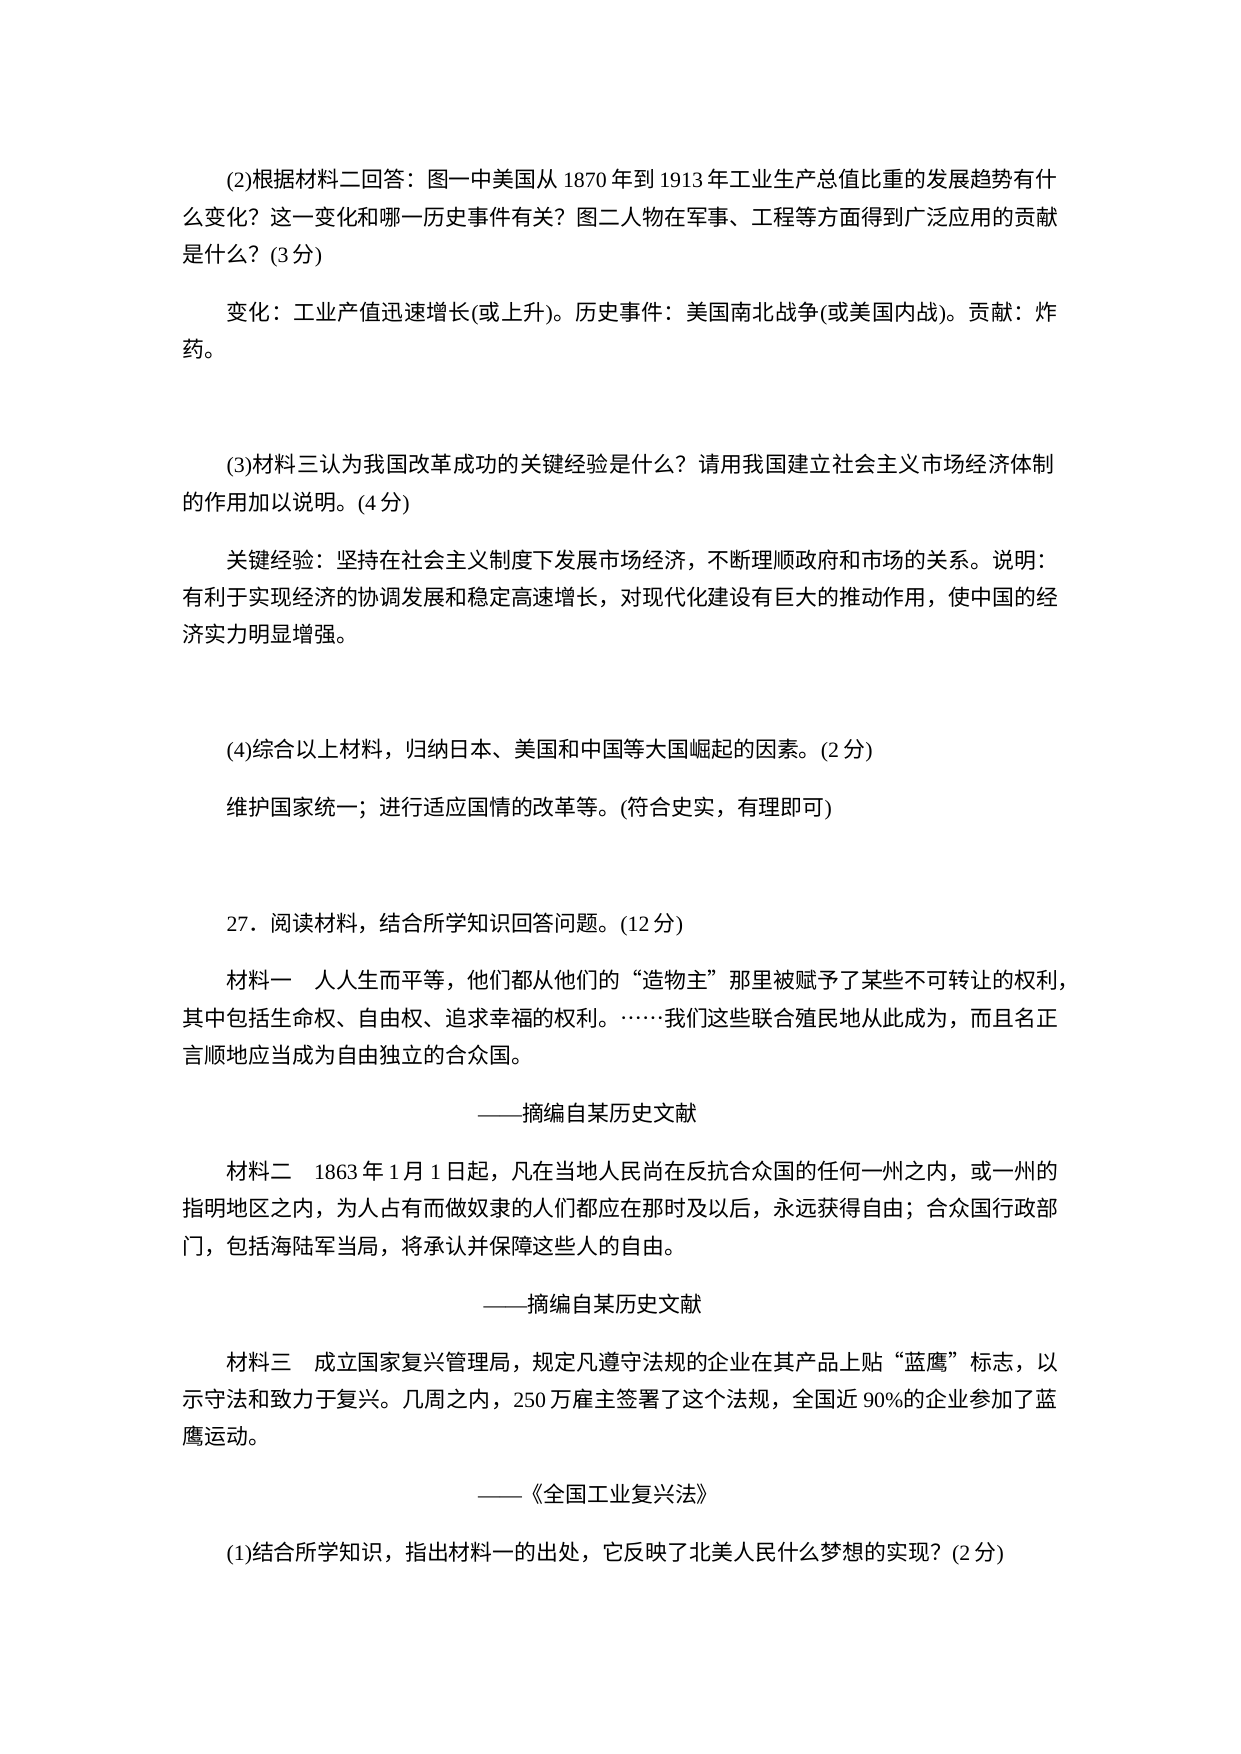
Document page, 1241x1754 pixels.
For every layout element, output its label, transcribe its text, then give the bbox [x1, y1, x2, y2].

text 材料二 1863年1月1日起，凡在当地人民尚在反抗合众国的任何一州之内，或一州的指明地区之内，为人占有而做奴隶的人们都应在那时及以后，永远获得自由；合众国行政部门，包括海陆军当局，将承认并保障这些人的自由。 [183, 1154, 1058, 1261]
text ——摘编自某历史文献 [183, 1286, 1058, 1319]
text (2)根据材料二回答：图一中美国从1870年到1913年工业生产总值比重的发展趋势有什么变化？这一变化和哪一历史事件有关？图二人物在军事、工程等方面得到广泛应用的贡献是什么？(3分) [183, 162, 1058, 269]
text (1)结合所学知识，指出材料一的出处，它反映了北美人民什么梦想的实现？(2分) [183, 1535, 1058, 1567]
text (4)综合以上材料，归纳日本、美国和中国等大国崛起的因素。(2分) [183, 732, 1058, 764]
text 维护国家统一；进行适应国情的改革等。(符合史实，有理即可) [183, 790, 1058, 822]
text (3)材料三认为我国改革成功的关键经验是什么？请用我国建立社会主义市场经济体制的作用加以说明。(4分) [183, 447, 1058, 517]
text 关键经验：坚持在社会主义制度下发展市场经济，不断理顺政府和市场的关系。说明：有利于实现经济的协调发展和稳定高速增长，对现代化建设有巨大的推动作用，使中国的经济实力明显增强。 [183, 542, 1058, 649]
text 变化：工业产值迅速增长(或上升)。历史事件：美国南北战争(或美国内战)。贡献：炸药。 [183, 294, 1058, 364]
text 27．阅读材料，结合所学知识回答问题。(12分) [183, 905, 1058, 938]
text 材料一 人人生而平等，他们都从他们的“造物主”那里被赋予了某些不可转让的权利，其中包括生命权、自由权、追求幸福的权利。……我们这些联合殖民地从此成为，而且名正言顺地应当成为自由独立的合众国。 [183, 963, 1058, 1070]
text 材料三 成立国家复兴管理局，规定凡遵守法规的企业在其产品上贴“蓝鹰”标志，以示守法和致力于复兴。几周之内，250万雇主签署了这个法规，全国近90%的企业参加了蓝鹰运动。 [183, 1344, 1058, 1451]
text ——《全国工业复兴法》 [183, 1477, 1058, 1509]
text ——摘编自某历史文献 [183, 1096, 1058, 1128]
